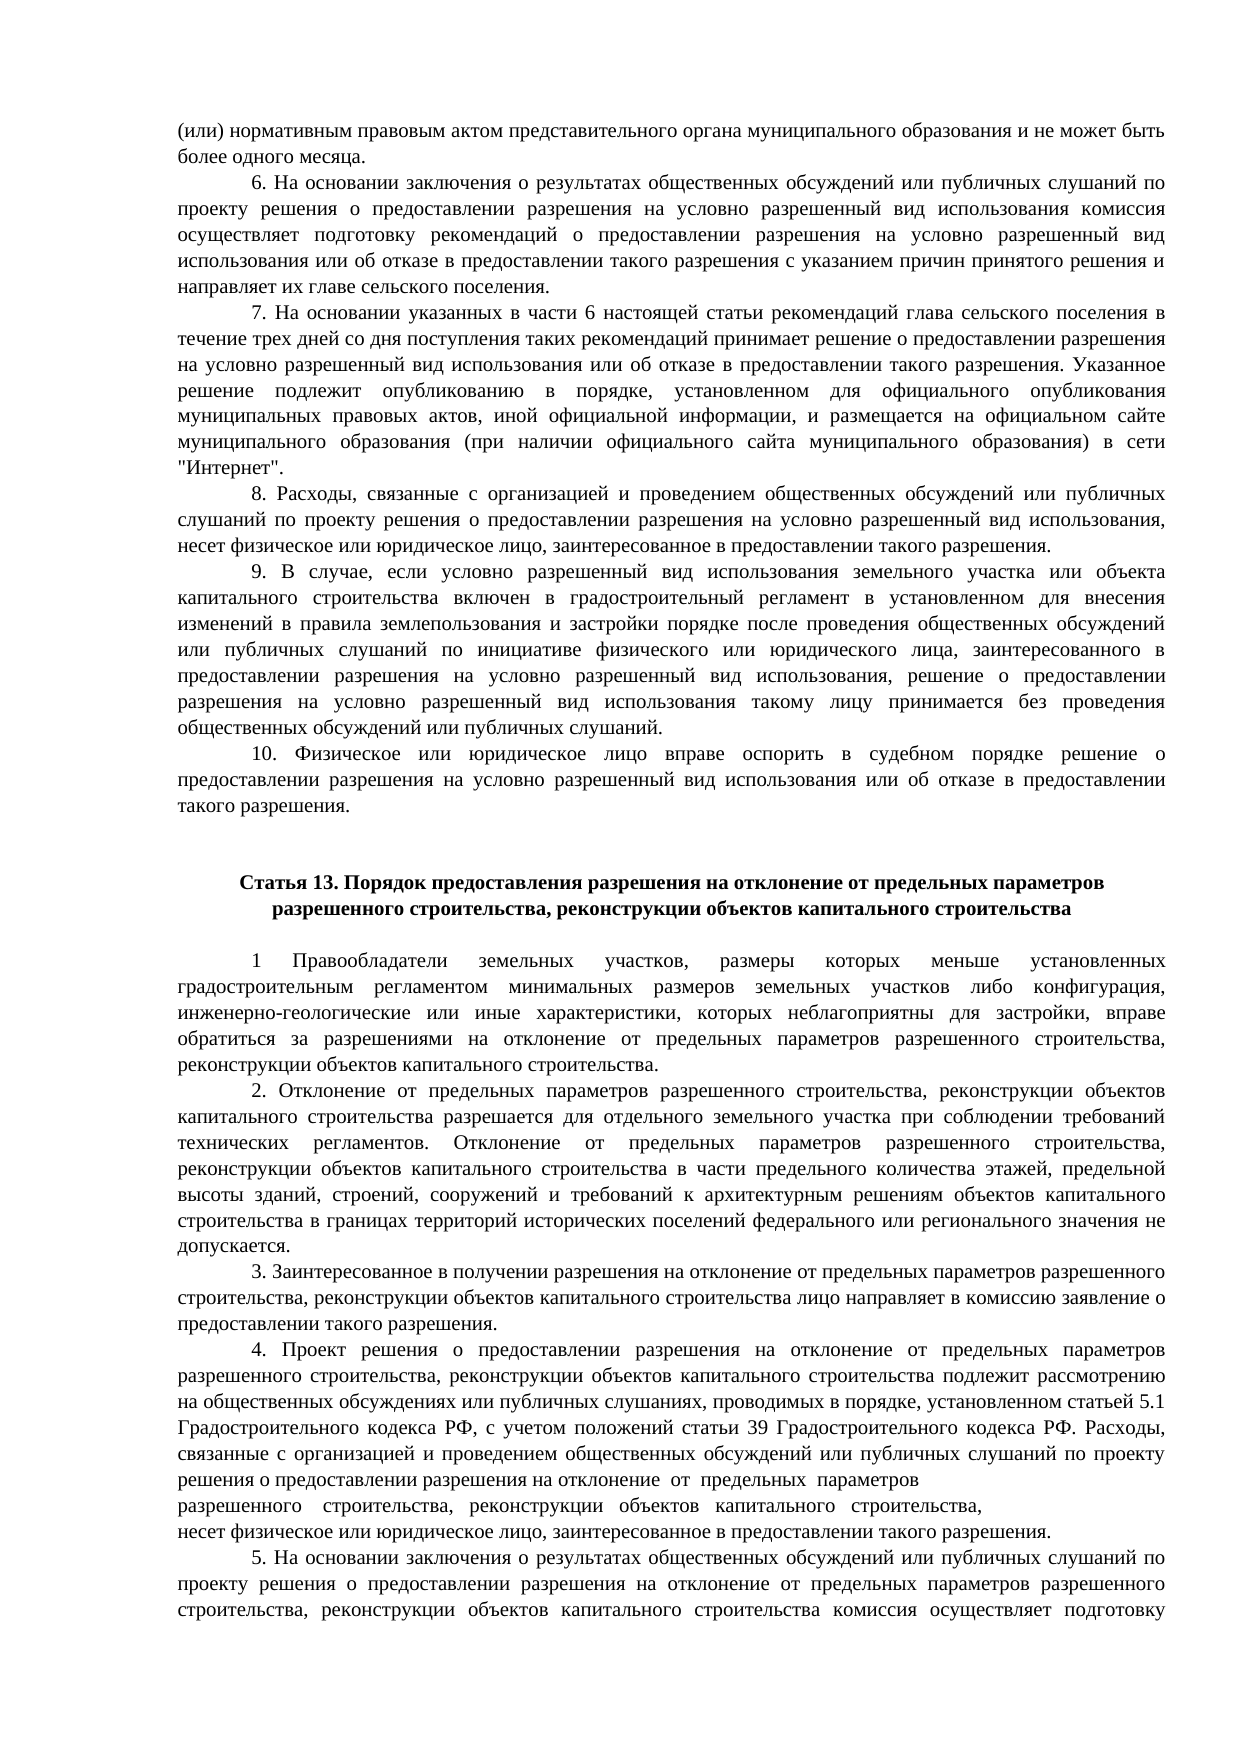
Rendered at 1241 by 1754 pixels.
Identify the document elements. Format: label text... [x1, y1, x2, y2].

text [177, 118, 1167, 168]
text 4. Проект решения о предоставлении разрешения на отклонение от предельных параметров разрешенного строительства, реконструкции объектов капитального строительства подлежит рассмотрению на общественных обсуждениях или публичных слушаниях, проводимых в порядке, установленном статьей 5.1 Градостроительного кодекса РФ, с учетом положений статьи 39 Градостроительного кодекса РФ. Расходы, связанные с организацией и проведением общественных обсуждений или публичных слушаний по проекту решения о предоставлении разрешения на отклонение от предельных параметров [177, 1337, 1167, 1491]
text 6. На основании заключения о результатах общественных обсуждений или публичных слушаний по проекту решения о предоставлении разрешения на условно разрешенный вид использования комиссия осуществляет подготовку рекомендаций о предоставлении разрешения на условно разрешенный вид использования или об отказе в предоставлении такого разрешения с указанием причин принятого решения и направляет их главе сельского поселения. [177, 170, 1167, 298]
text 10. Физическое или юридическое лицо вправе оспорить в судебном порядке решение о предоставлении разрешения на условно разрешенный вид использования или об отказе в предоставлении такого разрешения. [177, 741, 1167, 817]
text несет физическое или юридическое лицо, заинтересованное в предоставлении такого разрешения. [177, 1519, 1167, 1543]
text 9. В случае, если условно разрешенный вид использования земельного участка или объекта капитального строительства включен в градостроительный регламент в установленном для внесения изменений в правила землепользования и застройки порядке после проведения общественных обсуждений или публичных слушаний по инициативе физического или юридического лица, заинтересованного в предоставлении разрешения на условно разрешенный вид использования, решение о предоставлении разрешения на условно разрешенный вид использования такому лицу принимается без проведения общественных обсуждений или публичных слушаний. [177, 559, 1167, 739]
text 7. На основании указанных в части 6 настоящей статьи рекомендаций глава сельского поселения в течение трех дней со дня поступления таких рекомендаций принимает решение о предоставлении разрешения на условно разрешенный вид использования или об отказе в предоставлении такого разрешения. Указанное решение подлежит опубликованию в порядке, установленном для официального опубликования муниципальных правовых актов, иной официальной информации, и размещается на официальном сайте муниципального образования (при наличии официального сайта муниципального образования) в сети "Интернет". [177, 300, 1167, 479]
text разрешенного строительства, реконструкции объектов капитального строительства, [177, 1493, 1167, 1517]
text Статья 13. Порядок предоставления разрешения на отклонение от предельных параметров разрешенного строительства, реконструкции объектов капитального строительства [177, 870, 1167, 920]
text 1 Правообладатели земельных участков, размеры которых меньше установленных градостроительным регламентом минимальных размеров земельных участков либо конфигурация, инженерно-геологические или иные характеристики, которых неблагоприятны для застройки, вправе обратиться за разрешениями на отклонение от предельных параметров разрешенного строительства, реконструкции объектов капитального строительства. [177, 948, 1167, 1076]
text 8. Расходы, связанные с организацией и проведением общественных обсуждений или публичных слушаний по проекту решения о предоставлении разрешения на условно разрешенный вид использования, несет физическое или юридическое лицо, заинтересованное в предоставлении такого разрешения. [177, 481, 1167, 557]
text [177, 1545, 1167, 1621]
text 3. Заинтересованное в получении разрешения на отклонение от предельных параметров разрешенного строительства, реконструкции объектов капитального строительства лицо направляет в комиссию заявление о предоставлении такого разрешения. [177, 1259, 1167, 1335]
text 2. Отклонение от предельных параметров разрешенного строительства, реконструкции объектов капитального строительства разрешается для отдельного земельного участка при соблюдении требований технических регламентов. Отклонение от предельных параметров разрешенного строительства, реконструкции объектов капитального строительства в части предельного количества этажей, предельной высоты зданий, строений, сооружений и требований к архитектурным решениям объектов капитального строительства в границах территорий исторических поселений федерального или регионального значения не допускается. [177, 1078, 1167, 1257]
